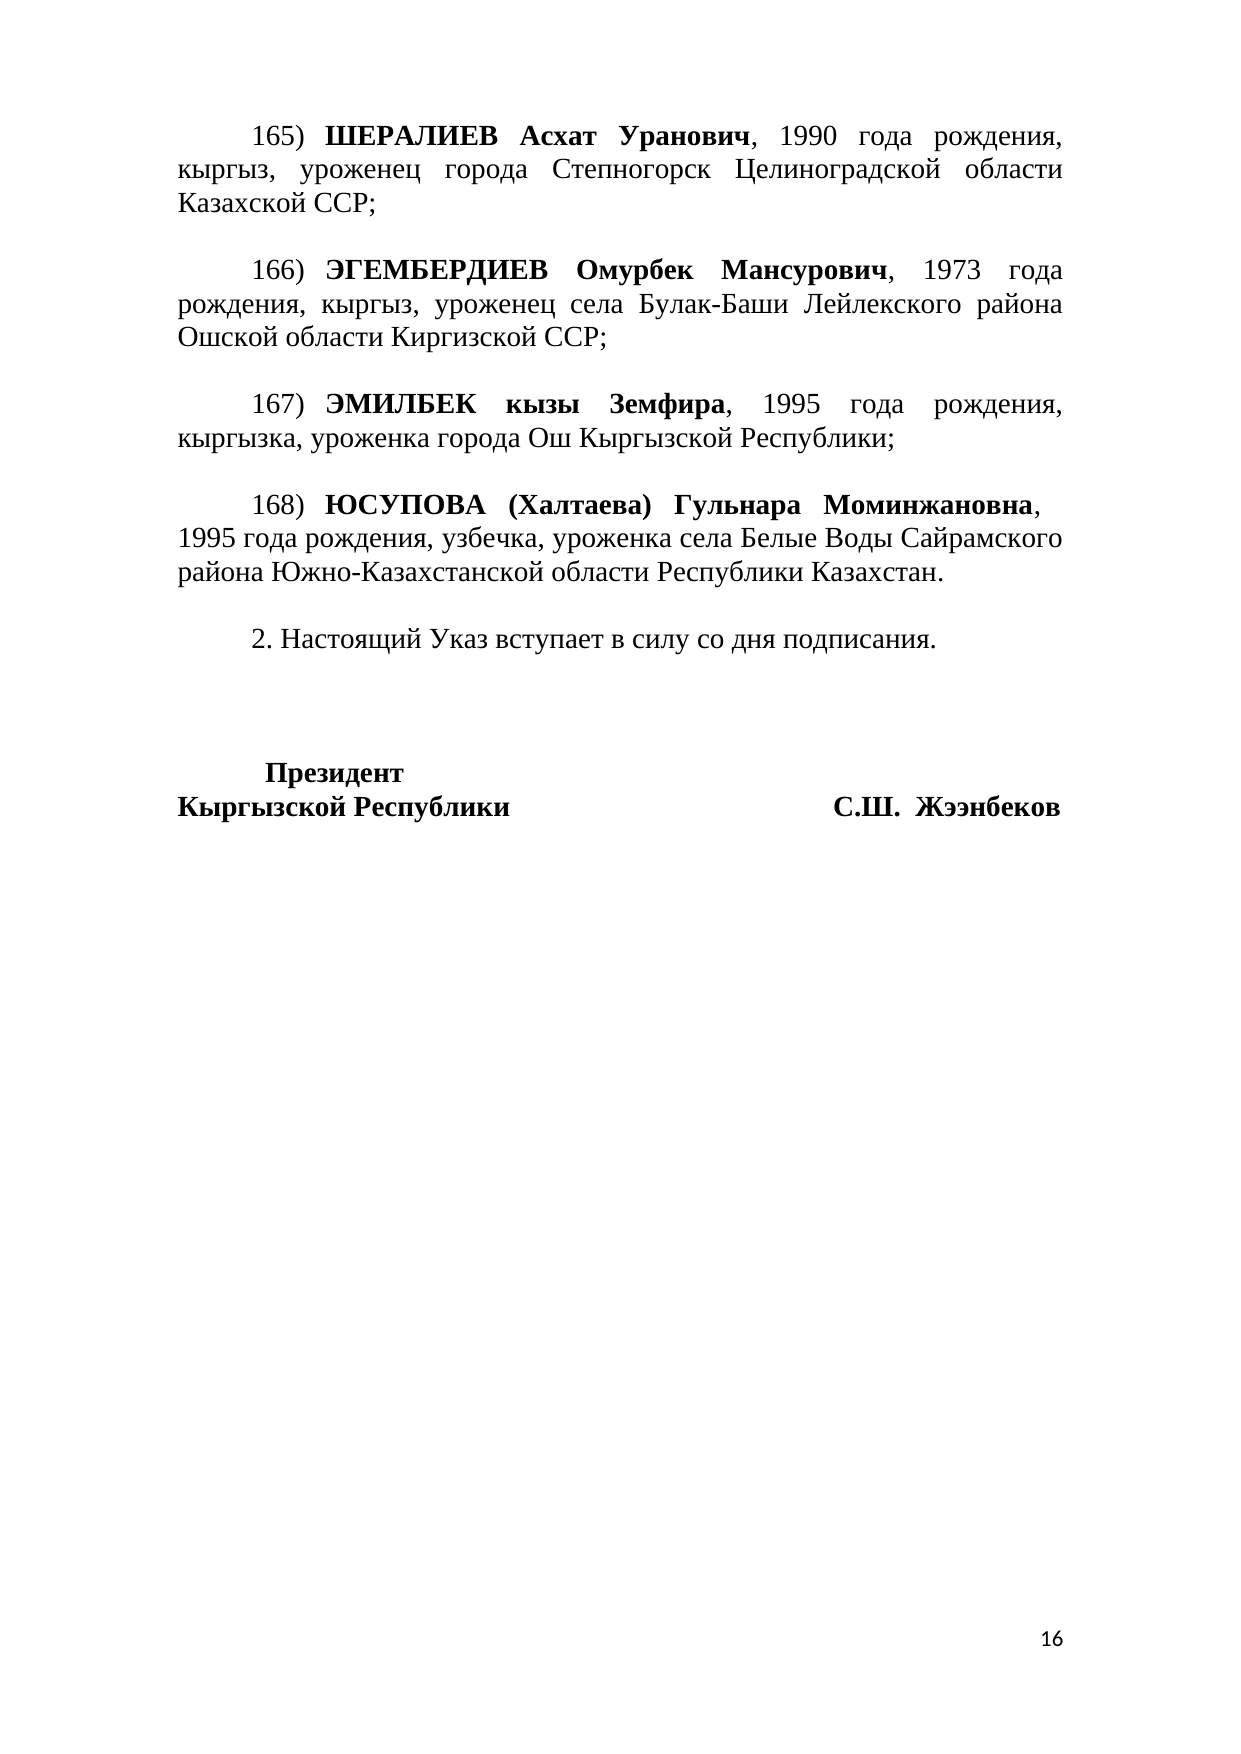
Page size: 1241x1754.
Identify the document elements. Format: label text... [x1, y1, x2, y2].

text 168) ЮСУПОВА (Халтаева) Гульнара Моминжановна, 1995 года рождения, узбечка, уроженка села Белые Воды Сайрамского района Южно-Казахстанской области Республики Казахстан. [177, 487, 1063, 588]
text Президент [177, 755, 1063, 789]
text 167) ЭМИЛБЕК кызы Земфира, 1995 года рождения, кыргызка, уроженка города Ош Кыргызской Республики; [177, 386, 1063, 453]
text 2. Настоящий Указ вступает в силу со дня подписания. [177, 621, 1063, 655]
text 165) ШЕРАЛИЕВ Асхат Уранович, 1990 года рождения, кыргыз, уроженец города Степногорск Целиноградской области Казахской ССР; [177, 118, 1063, 219]
text 166) ЭГЕМБЕРДИЕВ Омурбек Мансурович, 1973 года рождения, кыргыз, уроженец села Булак-Баши Лейлекского района Ошской области Киргизской ССР; [177, 252, 1063, 353]
text Кыргызской Республики С.Ш. Жээнбеков [177, 789, 1063, 822]
